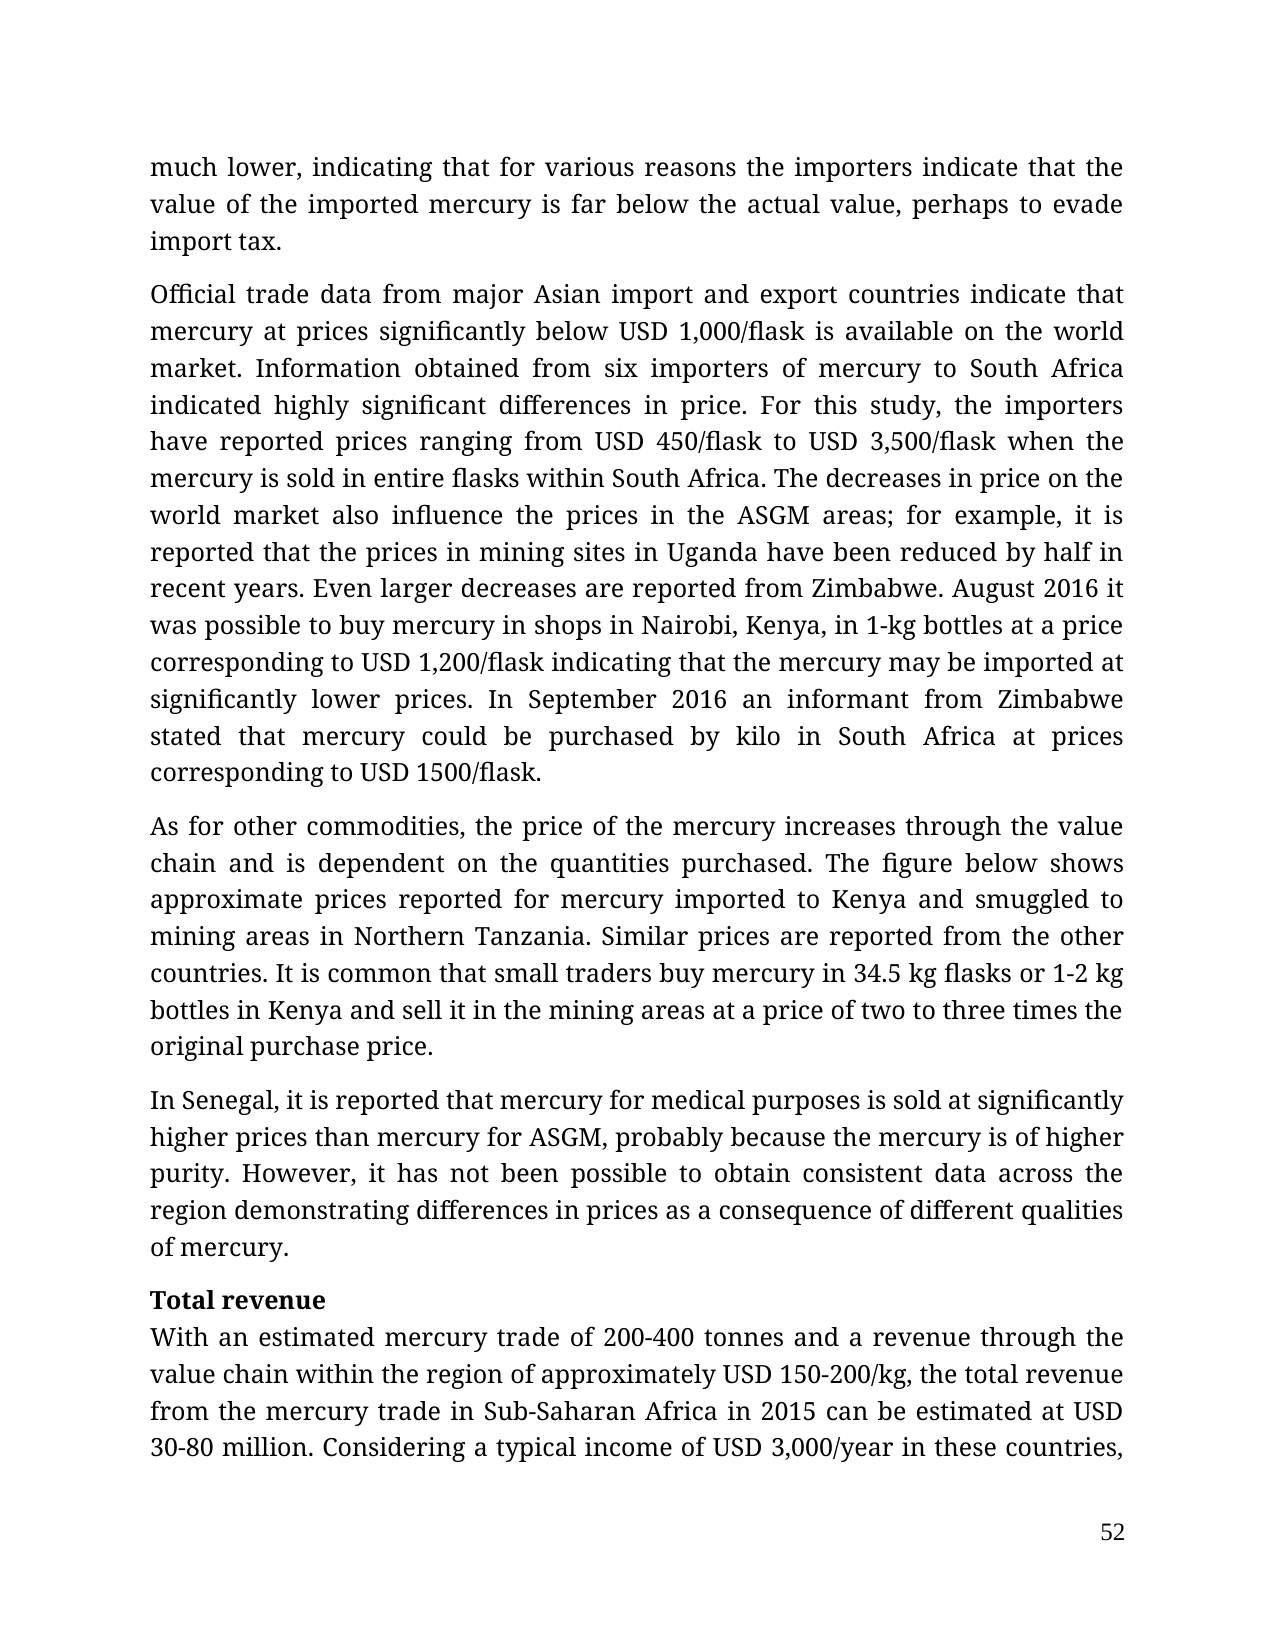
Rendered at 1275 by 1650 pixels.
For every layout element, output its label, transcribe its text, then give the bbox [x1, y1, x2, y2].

text As for other commodities, the price of the mercury increases through the value chain and is dependent on the quantities purchased. The figure below shows approximate prices reported for mercury imported to Kenya and smuggled to mining areas in Northern Tanzania. Similar prices are reported from the other countries. It is common that small traders buy mercury in 34.5 kg flasks or 1-2 kg bottles in Kenya and sell it in the mining areas at a price of two to three times the original purchase price. [150, 808, 1125, 1063]
text In Senegal, it is reported that mercury for medical purposes is sold at significantly higher prices than mercury for ASGM, probably because the mercury is of higher purity. However, it has not been possible to obtain consistent data across the region demonstrating differences in prices as a consequence of different qualities of mercury. [150, 1082, 1125, 1264]
text Official trade data from major Asian import and export countries indicate that mercury at prices significantly below USD 1,000/flask is available on the world market. Information obtained from six importers of mercury to South Africa indicated highly significant differences in price. For this study, the importers have reported prices ranging from USD 450/flask to USD 3,500/flask when the mercury is sold in entire flasks within South Africa. The decreases in price on the world market also influence the prices in the ASGM areas; for example, it is reported that the prices in mining sites in Uganda have been reduced by half in recent years. Even larger decreases are reported from Zimbabwe. August 2016 it was possible to buy mercury in shops in Nairobi, Kenya, in 1-kg bottles at a price corresponding to USD 1,200/flask indicating that the mercury may be imported at significantly lower prices. In September 2016 an informant from Zimbabwe stated that mercury could be purchased by kilo in South Africa at prices corresponding to USD 1500/flask. [150, 277, 1125, 789]
subtitle Total revenue [149, 1283, 1120, 1317]
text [150, 1320, 1125, 1464]
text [150, 150, 1125, 258]
